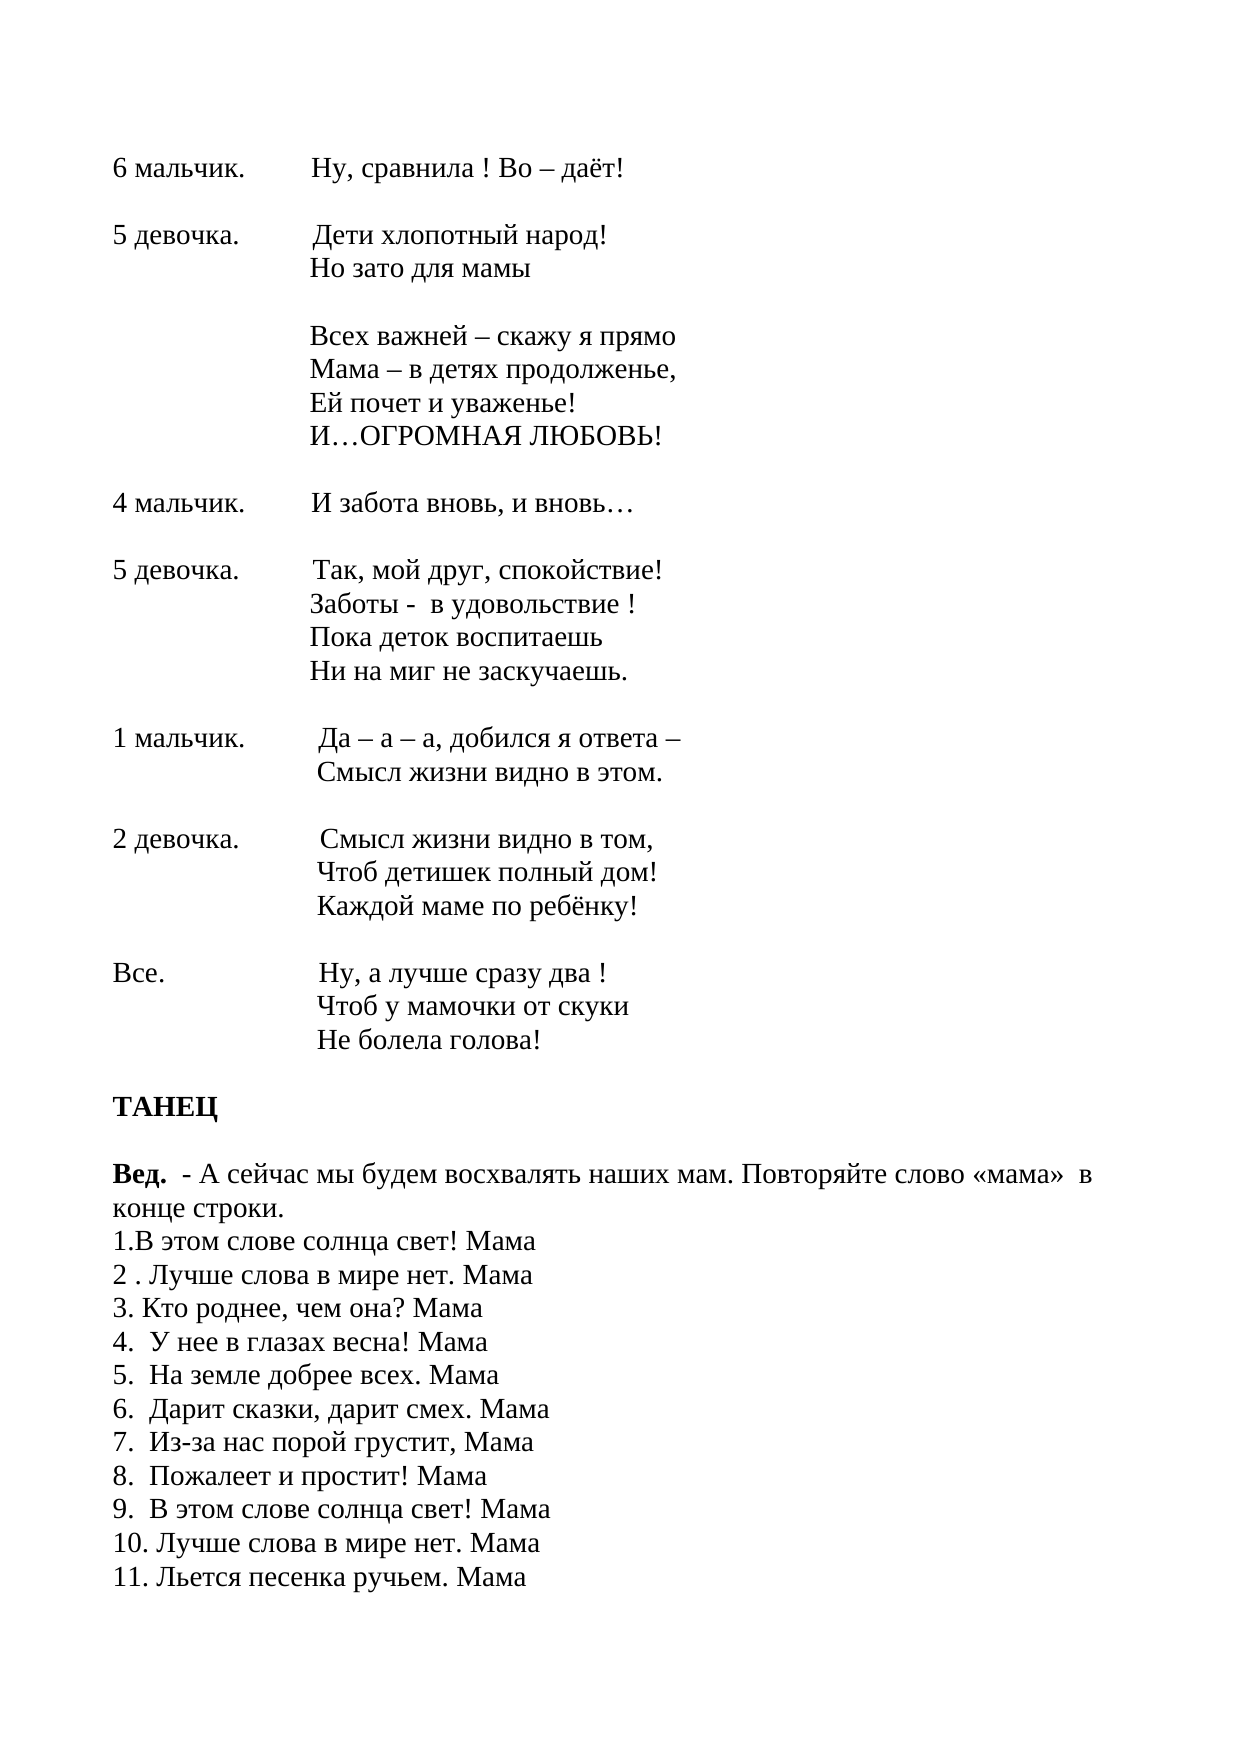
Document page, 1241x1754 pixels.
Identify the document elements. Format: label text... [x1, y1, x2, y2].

text Не болела голова! [112, 1022, 1128, 1056]
text Заботы - в удовольствие ! [112, 586, 1128, 619]
text Мама – в детях продолженье, [112, 351, 1128, 385]
text 9. В этом слове солнца свет! Мама [112, 1492, 1128, 1525]
text Чтоб детишек полный дом! [112, 854, 1128, 888]
text Но зато для мамы [112, 251, 1128, 284]
text 5. На земле добрее всех. Мама [112, 1357, 1128, 1391]
text 5 девочка. Дети хлопотный народ! [112, 217, 1128, 251]
text 2 . Лучше слова в мире нет. Мама [112, 1257, 1128, 1290]
text И…ОГРОМНАЯ ЛЮБОВЬ! [112, 418, 1128, 452]
text Смысл жизни видно в этом. [112, 754, 1128, 787]
text Каждой маме по ребёнку! [112, 888, 1128, 921]
text 4. У нее в глазах весна! Мама [112, 1324, 1128, 1357]
text 6. Дарит сказки, дарит смех. Мама [112, 1391, 1128, 1424]
text Ей почет и уваженье! [112, 385, 1128, 418]
text Все. Ну, а лучше сразу два ! [112, 955, 1128, 988]
text Всех важней – скажу я прямо [112, 318, 1128, 351]
text Вед. - А сейчас мы будем восхвалять наших мам. Повторяйте слово «мама» в конце строки. [112, 1156, 1128, 1223]
text 1 мальчик. Да – а – а, добился я ответа – [112, 720, 1128, 754]
text 10. Лучше слова в мире нет. Мама [112, 1525, 1128, 1559]
text Чтоб у мамочки от скуки [112, 988, 1128, 1022]
text 3. Кто роднее, чем она? Мама [112, 1290, 1128, 1324]
text 1.В этом слове солнца свет! Мама [112, 1223, 1128, 1257]
text Пока деток воспитаешь [112, 619, 1128, 653]
text Ни на миг не заскучаешь. [112, 653, 1128, 687]
text 6 мальчик. Ну, сравнила ! Во – даёт! [112, 150, 1128, 183]
text 11. Льется песенка ручьем. Мама [112, 1559, 1128, 1592]
text 7. Из-за нас порой грустит, Мама [112, 1424, 1128, 1458]
text 5 девочка. Так, мой друг, спокойствие! [112, 552, 1128, 586]
text 8. Пожалеет и простит! Мама [112, 1458, 1128, 1492]
text 4 мальчик. И забота вновь, и вновь… [112, 485, 1128, 519]
text ТАНЕЦ [112, 1089, 1128, 1123]
text 2 девочка. Смысл жизни видно в том, [112, 821, 1128, 854]
